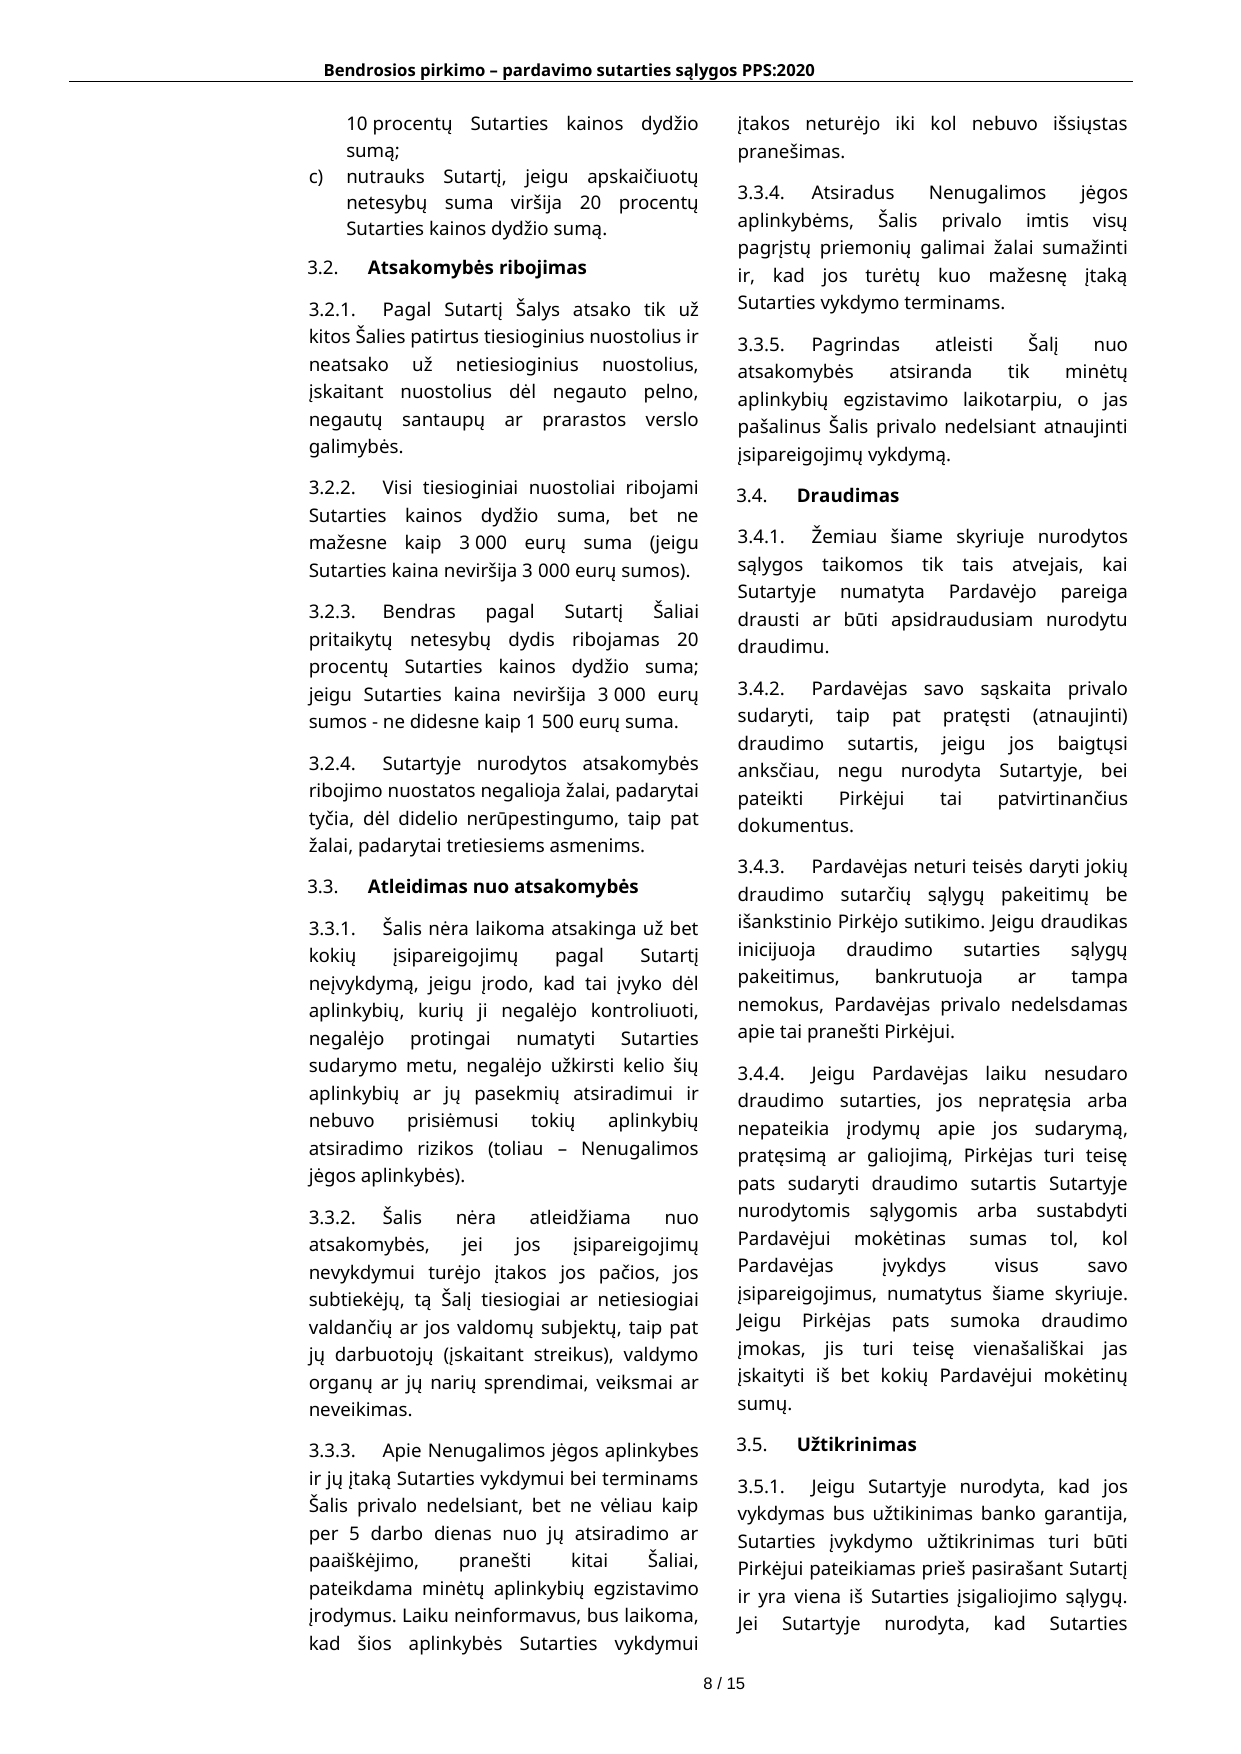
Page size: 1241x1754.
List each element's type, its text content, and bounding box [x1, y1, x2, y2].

subtitle Visi tiesioginiai nuostoliai ribojami Sutarties kainos dydžio suma, bet ne mažesne kaip 3 000 eurų suma (jeigu Sutarties kaina neviršija 3 000 eurų sumos). [308, 475, 699, 583]
subtitle Atleidimas nuo atsakomybės [307, 874, 699, 899]
subtitle Jeigu Pardavėjas laiku nesudaro draudimo sutarties, jos nepratęsia arba nepateikia įrodymų apie jos sudarymą, pratęsimą ar galiojimą, Pirkėjas turi teisę pats sudaryti draudimo sutartis Sutartyje nurodytomis sąlygomis arba sustabdyti Pardavėjui mokėtinas sumas tol, kol Pardavėjas įvykdys visus savo įsipareigojimus, numatytus šiame skyriuje. Jeigu Pirkėjas pats sumoka draudimo įmokas, jis turi teisę vienašališkai jas įskaityti iš bet kokių Pardavėjui mokėtinų sumų. [737, 1060, 1128, 1416]
subtitle Užtikrinimas [736, 1432, 1128, 1457]
subtitle Pardavėjas savo sąskaita privalo sudaryti, taip pat pratęsti (atnaujinti) draudimo sutartis, jeigu jos baigtųsi anksčiau, negu nurodyta Sutartyje, bei pateikti Pirkėjui tai patvirtinančius dokumentus. [737, 675, 1128, 838]
subtitle Pardavėjas neturi teisės daryti jokių draudimo sutarčių sąlygų pakeitimų be išankstinio Pirkėjo sutikimo. Jeigu draudikas inicijuoja draudimo sutarties sąlygų pakeitimus, bankrutuoja ar tampa nemokus, Pardavėjas privalo nedelsdamas apie tai pranešti Pirkėjui. [737, 854, 1128, 1044]
subtitle Atsakomybės ribojimas [307, 254, 699, 280]
subtitle Žemiau šiame skyriuje nurodytos sąlygos taikomos tik tais atvejais, kai Sutartyje numatyta Pardavėjo pareiga drausti ar būti apsidraudusiam nurodytu draudimu. [737, 524, 1128, 659]
subtitle Sutartyje nurodytos atsakomybės ribojimo nuostatos negalioja žalai, padarytai tyčia, dėl didelio nerūpestingumo, taip pat žalai, padarytai tretiesiems asmenims. [308, 750, 699, 858]
subtitle Šalis nėra laikoma atsakinga už bet kokių įsipareigojimų pagal Sutartį neįvykdymą, jeigu įrodo, kad tai įvyko dėl aplinkybių, kurių ji negalėjo kontroliuoti, negalėjo protingai numatyti Sutarties sudarymo metu, negalėjo užkirsti kelio šių aplinkybių ar jų pasekmių atsiradimui ir nebuvo prisiėmusi tokių aplinkybių atsiradimo rizikos (toliau – Nenugalimos jėgos aplinkybės). [308, 915, 699, 1188]
subtitle Atsiradus Nenugalimos jėgos aplinkybėms, Šalis privalo imtis visų pagrįstų priemonių galimai žalai sumažinti ir, kad jos turėtų kuo mažesnę įtaką Sutarties vykdymo terminams. [737, 179, 1128, 315]
subtitle nutrauks Sutartį, jeigu apskaičiuotų netesybų suma viršija 20 procentų Sutarties kainos dydžio sumą. [308, 163, 699, 241]
subtitle Pagrindas atleisti Šalį nuo atsakomybės atsiranda tik minėtų aplinkybių egzistavimo laikotarpiu, o jas pašalinus Šalis privalo nedelsiant atnaujinti įsipareigojimų vykdymą. [737, 331, 1128, 466]
subtitle pasinaudos banko garantija, jeigu apskaičiuotų netesybų suma viršija 10 procentų Sutarties kainos dydžio sumą; [308, 111, 699, 162]
subtitle Apie Nenugalimos jėgos aplinkybes ir jų įtaką Sutarties vykdymui bei terminams Šalis privalo nedelsiant, bet ne vėliau kaip per 5 darbo dienas nuo jų atsiradimo ar paaiškėjimo, pranešti kitai Šaliai, pateikdama minėtų aplinkybių egzistavimo įrodymus. Laiku neinformavus, bus laikoma, kad šios aplinkybės Sutarties vykdymui įtakos neturėjo iki kol nebuvo išsiųstas pranešimas. [308, 1438, 699, 1656]
subtitle Bendras pagal Sutartį Šaliai pritaikytų netesybų dydis ribojamas 20 procentų Sutarties kainos dydžio suma; jeigu Sutarties kaina neviršija 3 000 eurų sumos - ne didesne kaip 1 500 eurų suma. [308, 598, 699, 734]
subtitle Šalis nėra atleidžiama nuo atsakomybės, jei jos įsipareigojimų nevykdymui turėjo įtakos jos pačios, jos subtiekėjų, tą Šalį tiesiogiai ar netiesiogiai valdančių ar jos valdomų subjektų, taip pat jų darbuotojų (įskaitant streikus), valdymo organų ar jų narių sprendimai, veiksmai ar neveikimas. [308, 1204, 699, 1422]
subtitle Draudimas [736, 482, 1128, 508]
subtitle Pagal Sutartį Šalys atsako tik už kitos Šalies patirtus tiesioginius nuostolius ir neatsako už netiesioginius nuostolius, įskaitant nuostolius dėl negauto pelno, negautų santaupų ar prarastos verslo galimybės. [308, 296, 699, 459]
